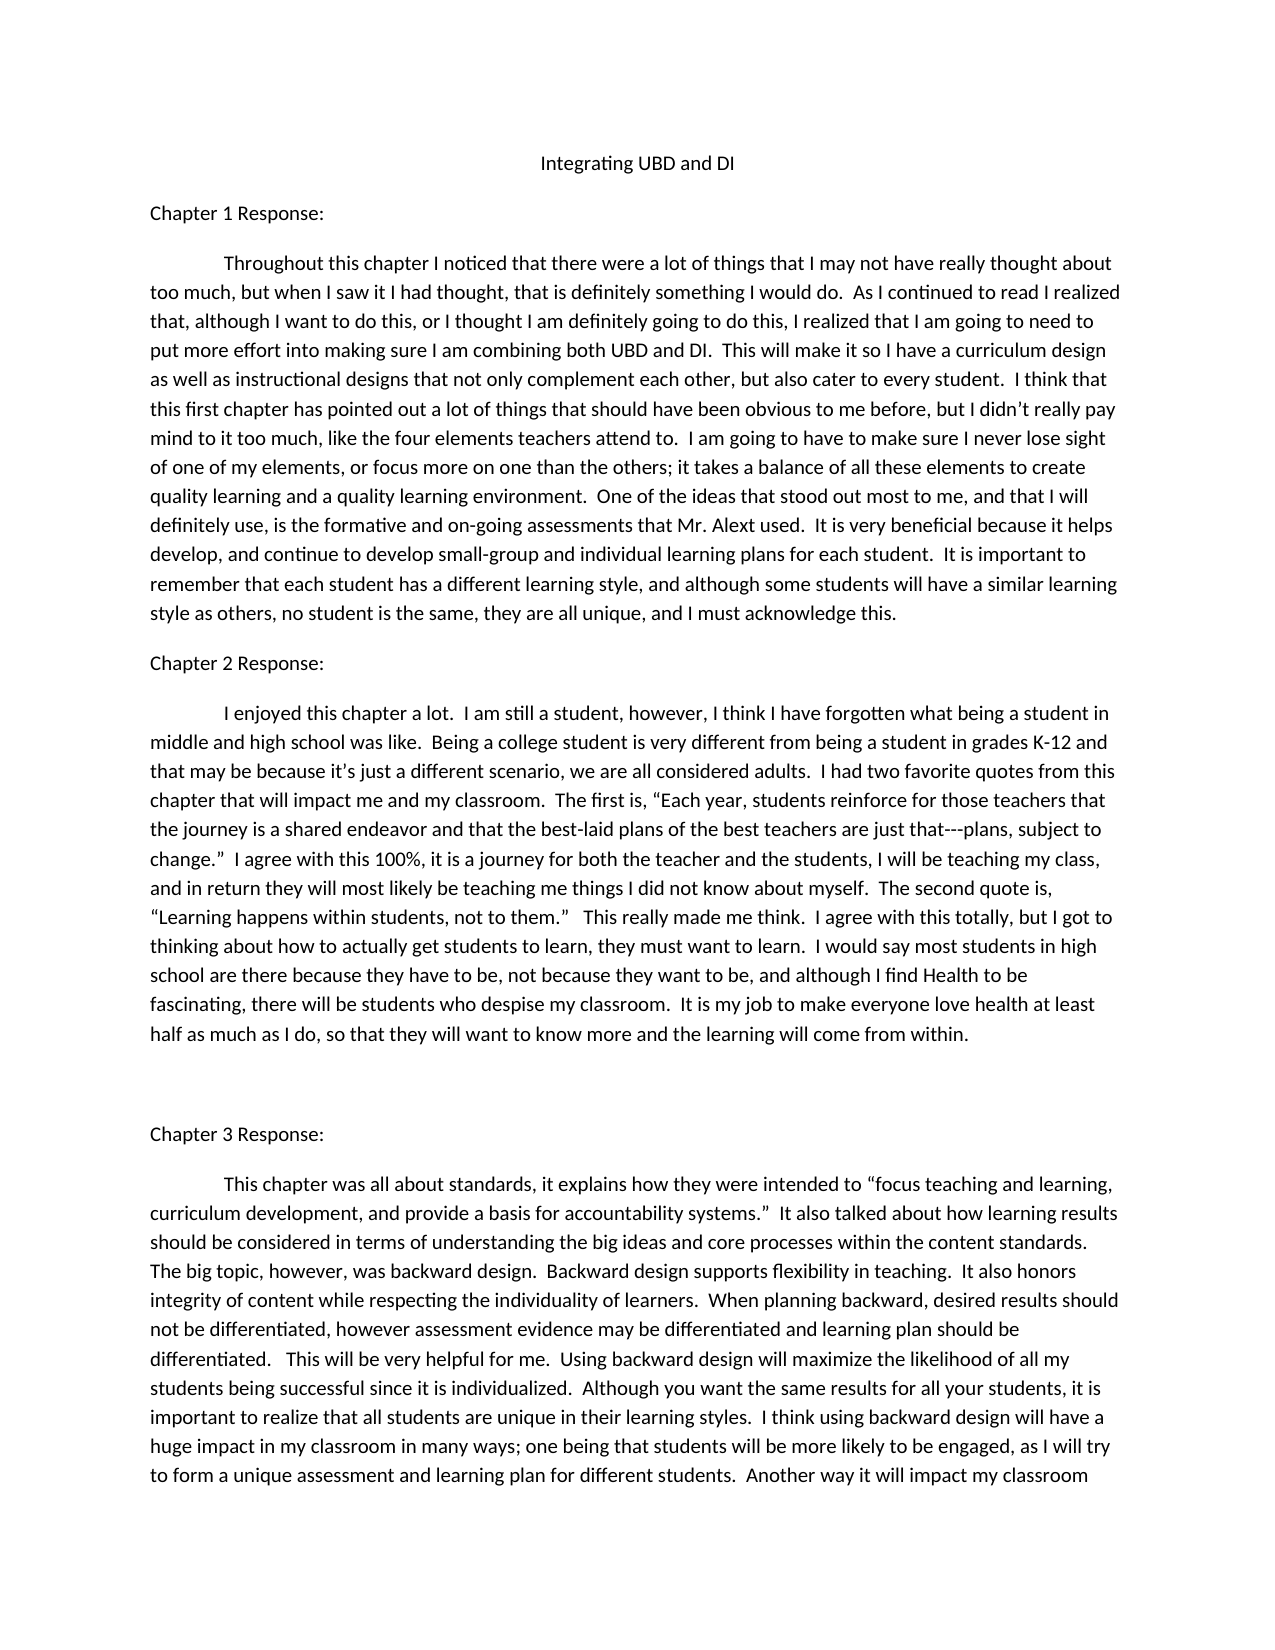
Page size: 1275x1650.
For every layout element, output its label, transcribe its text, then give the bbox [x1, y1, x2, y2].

text Integrating UBD and DI [150, 150, 1125, 175]
text Throughout this chapter I noticed that there were a lot of things that I may not have really thought about too much, but when I saw it I had thought, that is definitely something I would do. As I continued to read I realized that, although I want to do this, or I thought I am definitely going to do this, I realized that I am going to need to put more effort into making sure I am combining both UBD and DI. This will make it so I have a curriculum design as well as instructional designs that not only complement each other, but also cater to every student. I think that this first chapter has pointed out a lot of things that should have been obvious to me before, but I didn’t really pay mind to it too much, like the four elements teachers attend to. I am going to have to make sure I never lose sight of one of my elements, or focus more on one than the others; it takes a balance of all these elements to create quality learning and a quality learning environment. One of the ideas that stood out most to me, and that I will definitely use, is the formative and on-going assessments that Mr. Alext used. It is very beneficial because it helps develop, and continue to develop small-group and individual learning plans for each student. It is important to remember that each student has a different learning style, and although some students will have a similar learning style as others, no student is the same, they are all unique, and I must acknowledge this. [150, 250, 1125, 625]
text Chapter 3 Response: [150, 1121, 1125, 1146]
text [150, 1171, 1125, 1488]
text I enjoyed this chapter a lot. I am still a student, however, I think I have forgotten what being a student in middle and high school was like. Being a college student is very different from being a student in grades K-12 and that may be because it’s just a different scenario, we are all considered adults. I had two favorite quotes from this chapter that will impact me and my classroom. The first is, “Each year, students reinforce for those teachers that the journey is a shared endeavor and that the best-laid plans of the best teachers are just that---plans, subject to change.” I agree with this 100%, it is a journey for both the teacher and the students, I will be teaching my class, and in return they will most likely be teaching me things I did not know about myself. The second quote is, “Learning happens within students, not to them.” This really made me think. I agree with this totally, but I got to thinking about how to actually get students to learn, they must want to learn. I would say most students in high school are there because they have to be, not because they want to be, and although I find Health to be fascinating, there will be students who despise my classroom. It is my job to make everyone love health at least half as much as I do, so that they will want to know more and the learning will come from within. [150, 700, 1125, 1046]
text Chapter 2 Response: [150, 650, 1125, 675]
text Chapter 1 Response: [150, 200, 1125, 225]
